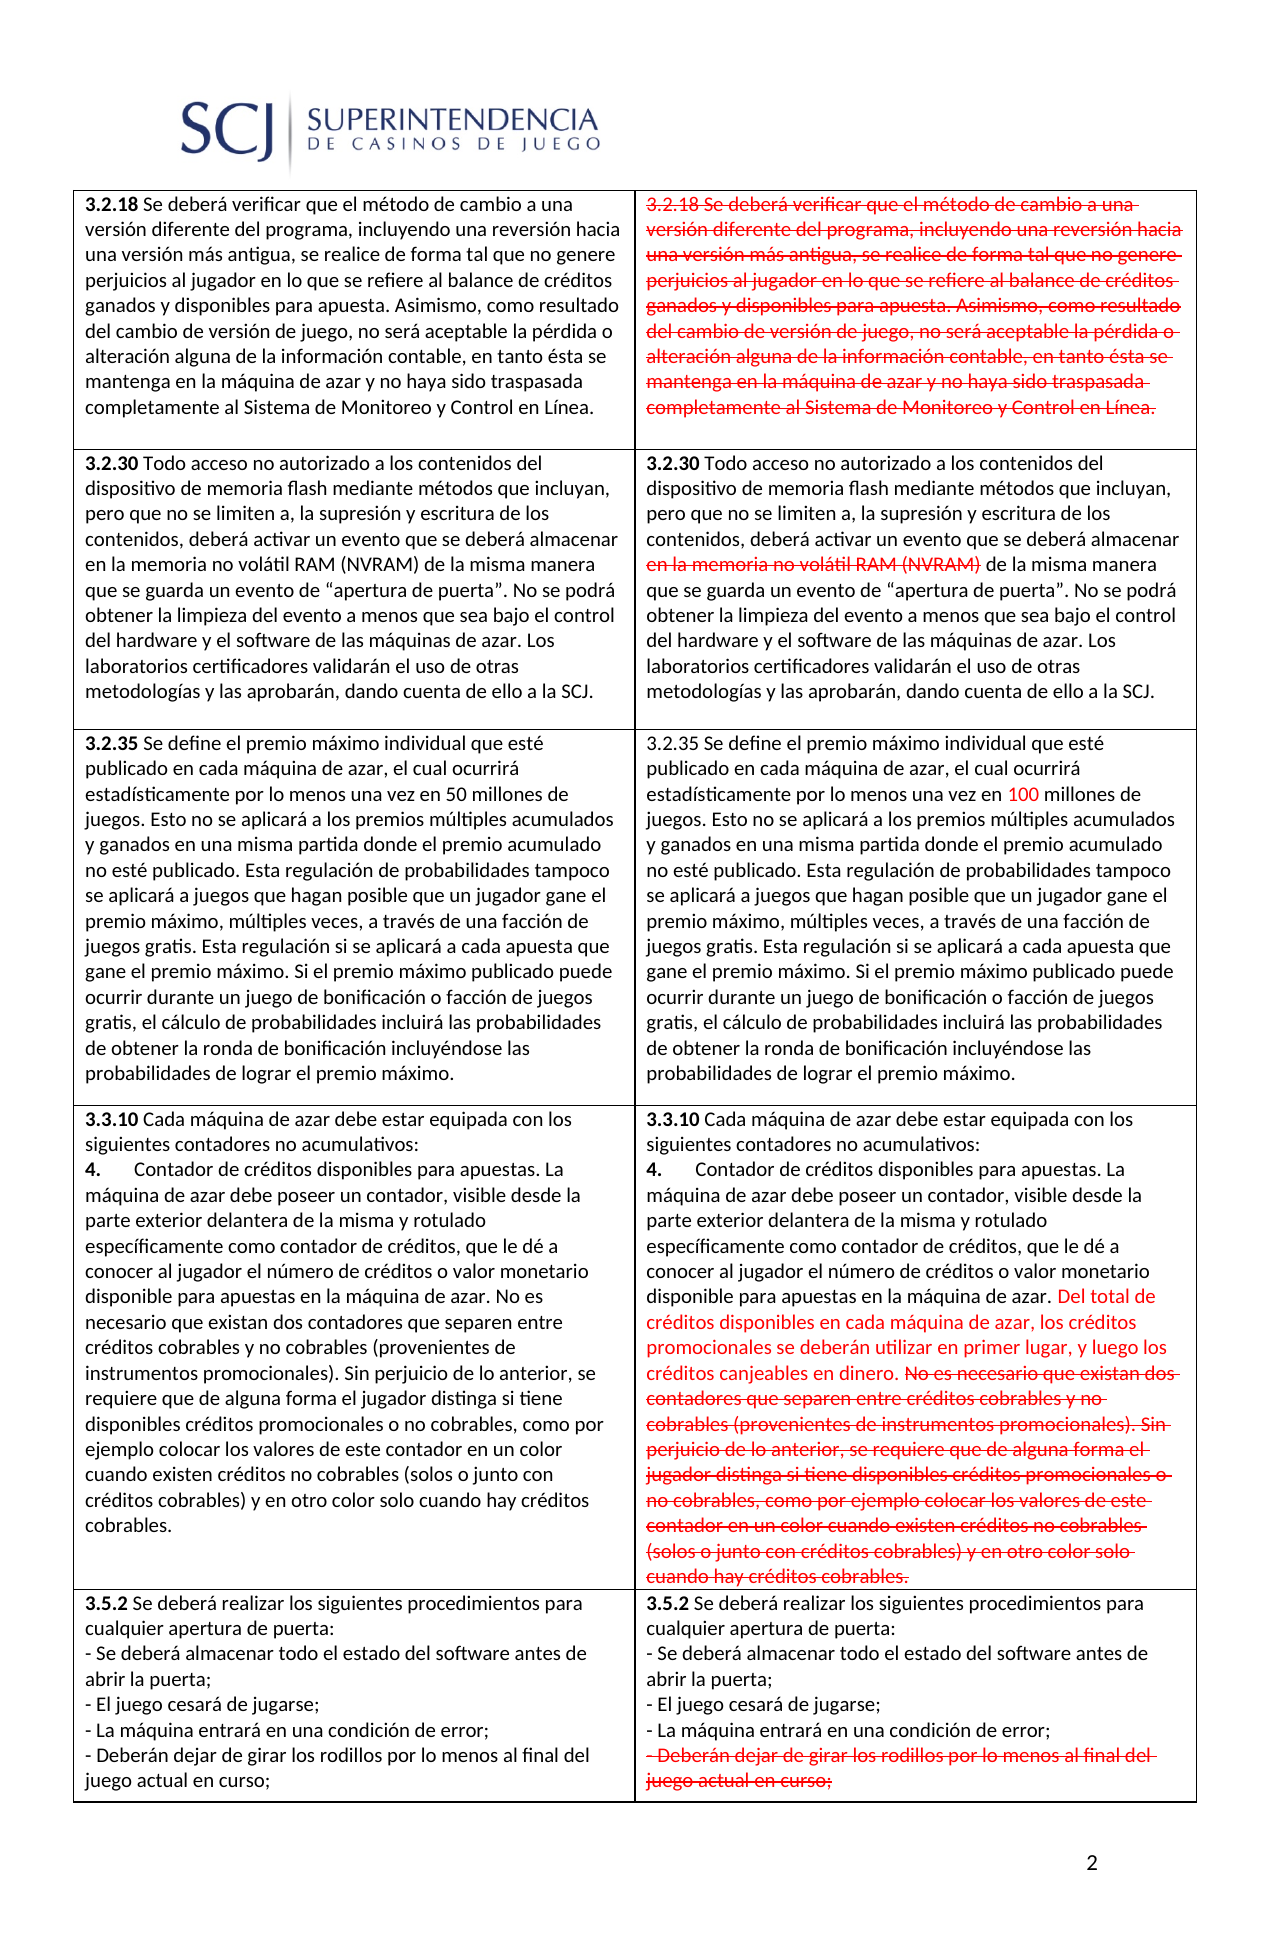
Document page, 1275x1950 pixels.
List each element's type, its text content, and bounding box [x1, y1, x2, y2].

picture [177, 73, 602, 190]
table_cell 3.2.30 Todo acceso no autorizado a los contenidos del dispositivo de memoria flash mediante métodos que incluyan, pero que no se limiten a, la supresión y escritura de los contenidos, deberá activar un evento que se deberá almacenar en la memoria no volátil RAM (NVRAM) de la misma manera que se guarda un evento de “apertura de puerta”. No se podrá obtener la limpieza del evento a menos que sea bajo el control del hardware y el software de las máquinas de azar. Los laboratorios certificadores validarán el uso de otras metodologías y las aprobarán, dando cuenta de ello a la SCJ. [74, 450, 634, 729]
table_cell 3.3.10 Cada máquina de azar debe estar equipada con los siguientes contadores no acumulativos: 4. Contador de créditos disponibles para apuestas. La máquina de azar debe poseer un contador, visible desde la parte exterior delantera de la misma y rotulado específicamente como contador de créditos, que le dé a conocer al jugador el número de créditos o valor monetario disponible para apuestas en la máquina de azar. No es necesario que existan dos contadores que separen entre créditos cobrables y no cobrables (provenientes de instrumentos promocionales). Sin perjuicio de lo anterior, se requiere que de alguna forma el jugador distinga si tiene disponibles créditos promocionales o no cobrables, como por ejemplo colocar los valores de este contador en un color cuando existen créditos no cobrables (solos o junto con créditos cobrables) y en otro color solo cuando hay créditos cobrables. [74, 1106, 634, 1589]
table_cell 3.2.35 Se define el premio máximo individual que esté publicado en cada máquina de azar, el cual ocurrirá estadísticamente por lo menos una vez en 50 millones de juegos. Esto no se aplicará a los premios múltiples acumulados y ganados en una misma partida donde el premio acumulado no esté publicado. Esta regulación de probabilidades tampoco se aplicará a juegos que hagan posible que un jugador gane el premio máximo, múltiples veces, a través de una facción de juegos gratis. Esta regulación si se aplicará a cada apuesta que gane el premio máximo. Si el premio máximo publicado puede ocurrir durante un juego de bonificación o facción de juegos gratis, el cálculo de probabilidades incluirá las probabilidades de obtener la ronda de bonificación incluyéndose las probabilidades de lograr el premio máximo. [74, 730, 634, 1105]
table_cell 3.3.10 Cada máquina de azar debe estar equipada con los siguientes contadores no acumulativos: 4. Contador de créditos disponibles para apuestas. La máquina de azar debe poseer un contador, visible desde la parte exterior delantera de la misma y rotulado específicamente como contador de créditos, que le dé a conocer al jugador el número de créditos o valor monetario disponible para apuestas en la máquina de azar. Del total de créditos disponibles en cada máquina de azar, los créditos promocionales se deberán utilizar en primer lugar, y luego los créditos canjeables en dinero. No es necesario que existan dos contadores que separen entre créditos cobrables y no cobrables (provenientes de instrumentos promocionales). Sin perjuicio de lo anterior, se requiere que de alguna forma el jugador distinga si tiene disponibles créditos promocionales o no cobrables, como por ejemplo colocar los valores de este contador en un color cuando existen créditos no cobrables (solos o junto con créditos cobrables) y en otro color solo cuando hay créditos cobrables. [636, 1106, 1196, 1589]
table_cell 3.2.35 Se define el premio máximo individual que esté publicado en cada máquina de azar, el cual ocurrirá estadísticamente por lo menos una vez en 100 millones de juegos. Esto no se aplicará a los premios múltiples acumulados y ganados en una misma partida donde el premio acumulado no esté publicado. Esta regulación de probabilidades tampoco se aplicará a juegos que hagan posible que un jugador gane el premio máximo, múltiples veces, a través de una facción de juegos gratis. Esta regulación si se aplicará a cada apuesta que gane el premio máximo. Si el premio máximo publicado puede ocurrir durante un juego de bonificación o facción de juegos gratis, el cálculo de probabilidades incluirá las probabilidades de obtener la ronda de bonificación incluyéndose las probabilidades de lograr el premio máximo. [636, 730, 1196, 1105]
table_cell 3.2.30 Todo acceso no autorizado a los contenidos del dispositivo de memoria flash mediante métodos que incluyan, pero que no se limiten a, la supresión y escritura de los contenidos, deberá activar un evento que se deberá almacenar en la memoria no volátil RAM (NVRAM) de la misma manera que se guarda un evento de “apertura de puerta”. No se podrá obtener la limpieza del evento a menos que sea bajo el control del hardware y el software de las máquinas de azar. Los laboratorios certificadores validarán el uso de otras metodologías y las aprobarán, dando cuenta de ello a la SCJ. [636, 450, 1196, 729]
table_cell 3.2.18 Se deberá verificar que el método de cambio a una versión diferente del programa, incluyendo una reversión hacia una versión más antigua, se realice de forma tal que no genere perjuicios al jugador en lo que se refiere al balance de créditos ganados y disponibles para apuesta. Asimismo, como resultado del cambio de versión de juego, no será aceptable la pérdida o alteración alguna de la información contable, en tanto ésta se mantenga en la máquina de azar y no haya sido traspasada completamente al Sistema de Monitoreo y Control en Línea. [636, 191, 1196, 449]
table_cell 3.2.18 Se deberá verificar que el método de cambio a una versión diferente del programa, incluyendo una reversión hacia una versión más antigua, se realice de forma tal que no genere perjuicios al jugador en lo que se refiere al balance de créditos ganados y disponibles para apuesta. Asimismo, como resultado del cambio de versión de juego, no será aceptable la pérdida o alteración alguna de la información contable, en tanto ésta se mantenga en la máquina de azar y no haya sido traspasada completamente al Sistema de Monitoreo y Control en Línea. [74, 191, 634, 449]
